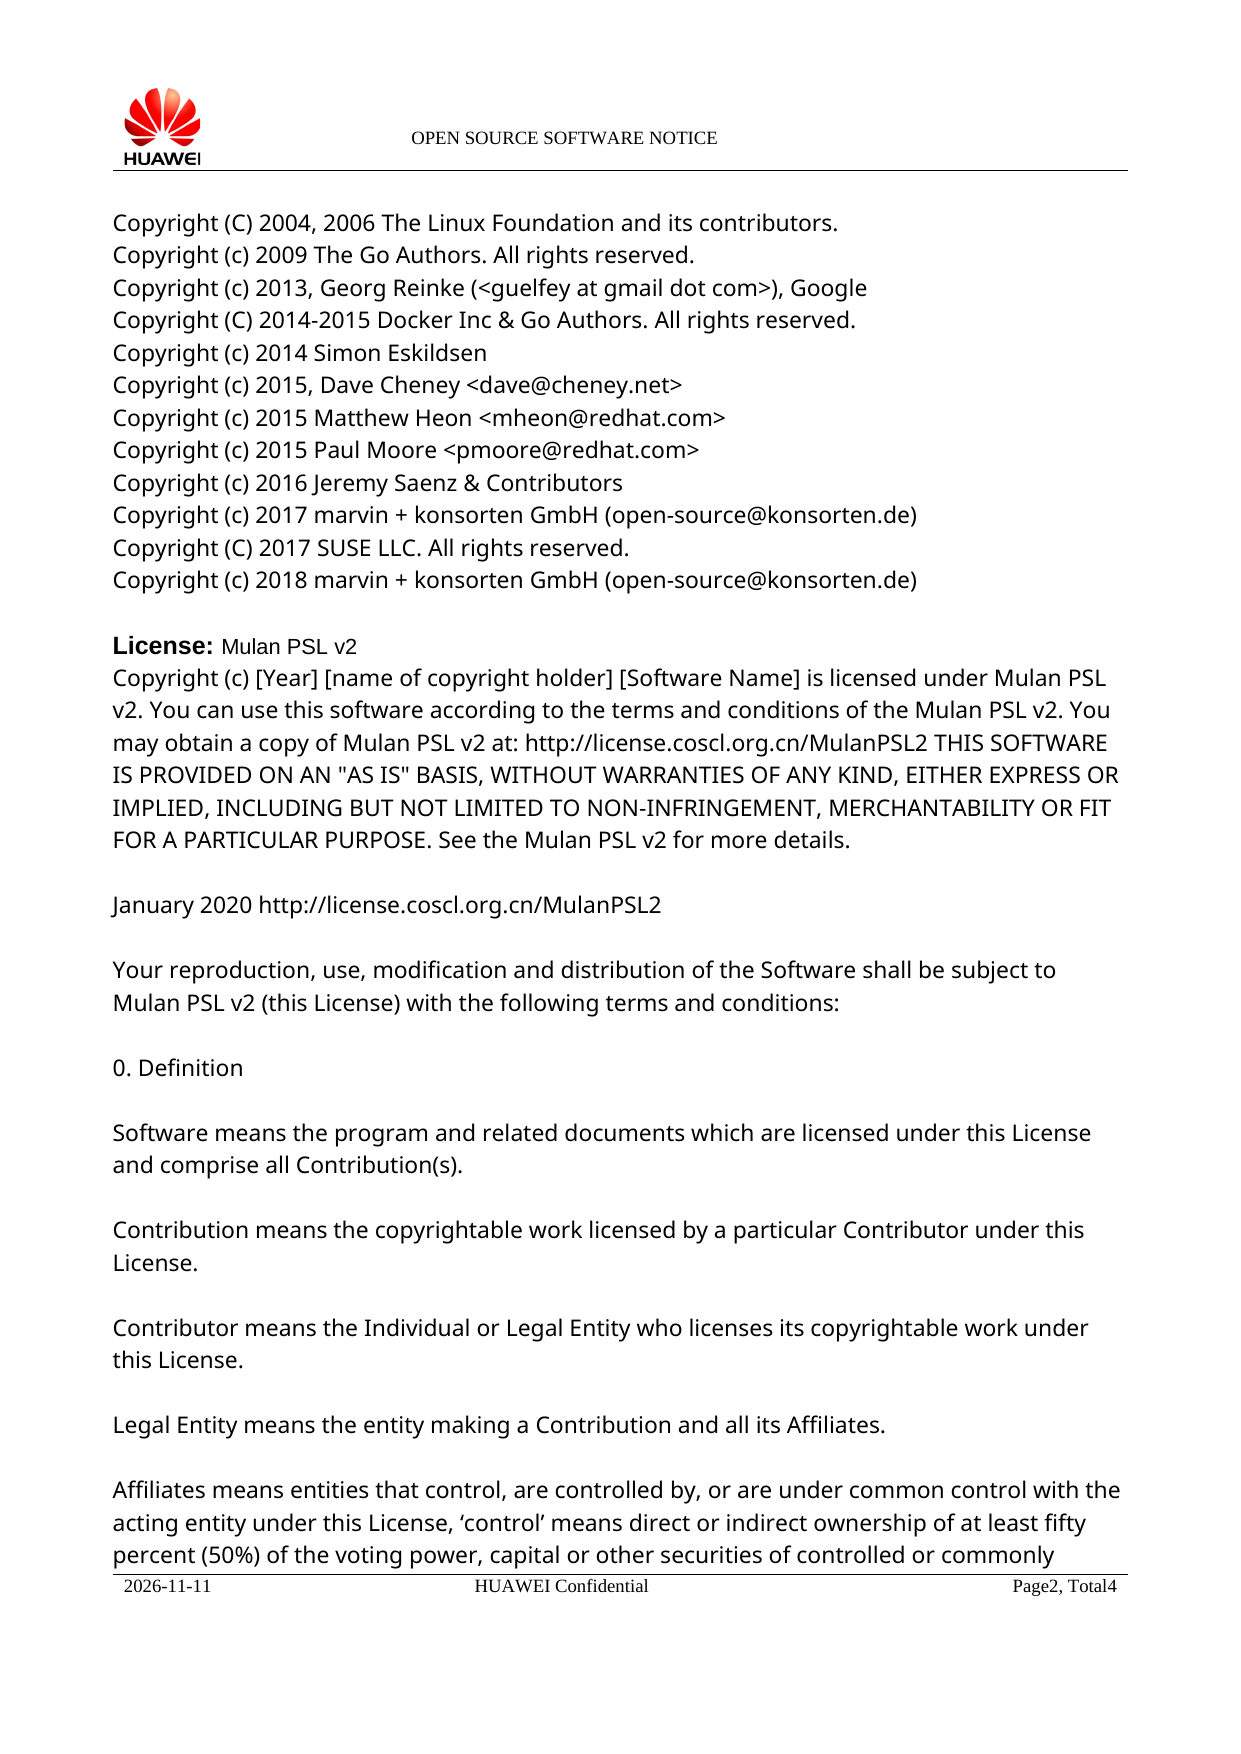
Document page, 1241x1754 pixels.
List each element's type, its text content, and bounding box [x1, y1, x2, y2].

text Copyright (c) 2014 Simon Eskildsen [112, 336, 1128, 369]
text Copyright (c) 2015 Matthew Heon <mheon@redhat.com> [112, 401, 1128, 434]
text License: Mulan PSL v2 [112, 629, 1128, 661]
text Copyright (c) 2017 marvin + konsorten GmbH (open-source@konsorten.de) [112, 499, 1128, 531]
text Software means the program and related documents which are licensed under this License and comprise all Contribution(s). [112, 1116, 1128, 1181]
text Copyright (c) 2009 The Go Authors. All rights reserved. [112, 239, 1128, 271]
text Copyright (C) 2017 SUSE LLC. All rights reserved. [112, 531, 1128, 564]
text Contributor means the Individual or Legal Entity who licenses its copyrightable work under this License. [112, 1311, 1128, 1376]
text Copyright (c) 2013, Georg Reinke (<guelfey at gmail dot com>), Google [112, 271, 1128, 304]
text Contribution means the copyrightable work licensed by a particular Contributor under this License. [112, 1214, 1128, 1279]
text Copyright (c) 2015 Paul Moore <pmoore@redhat.com> [112, 434, 1128, 466]
text Your reproduction, use, modification and distribution of the Software shall be subject to Mulan PSL v2 (this License) with the following terms and conditions: [112, 954, 1128, 1019]
text 0. Definition [112, 1051, 1128, 1084]
text Copyright (c) 2015, Dave Cheney <dave@cheney.net> [112, 369, 1128, 401]
text Copyright (c) 2018 marvin + konsorten GmbH (open-source@konsorten.de) [112, 564, 1128, 596]
text Copyright (c) 2016 Jeremy Saenz & Contributors [112, 466, 1128, 499]
text Legal Entity means the entity making a Contribution and all its Affiliates. [112, 1409, 1128, 1441]
text Copyright (c) [Year] [name of copyright holder] [Software Name] is licensed under Mulan PSL v2. You can use this software according to the terms and conditions of the Mulan PSL v2. You may obtain a copy of Mulan PSL v2 at: http://license.coscl.org.cn/MulanPSL2 THIS SOFTWARE IS PROVIDED ON AN "AS IS" BASIS, WITHOUT WARRANTIES OF ANY KIND, EITHER EXPRESS OR IMPLIED, INCLUDING BUT NOT LIMITED TO NON-INFRINGEMENT, MERCHANTABILITY OR FIT FOR A PARTICULAR PURPOSE. See the Mulan PSL v2 for more details. [112, 661, 1128, 856]
picture [124, 88, 201, 165]
text Copyright (C) 2004, 2006 The Linux Foundation and its contributors. [112, 206, 1128, 239]
text Copyright (C) 2014-2015 Docker Inc & Go Authors. All rights reserved. [112, 304, 1128, 336]
text January 2020 http://license.coscl.org.cn/MulanPSL2 [112, 889, 1128, 921]
